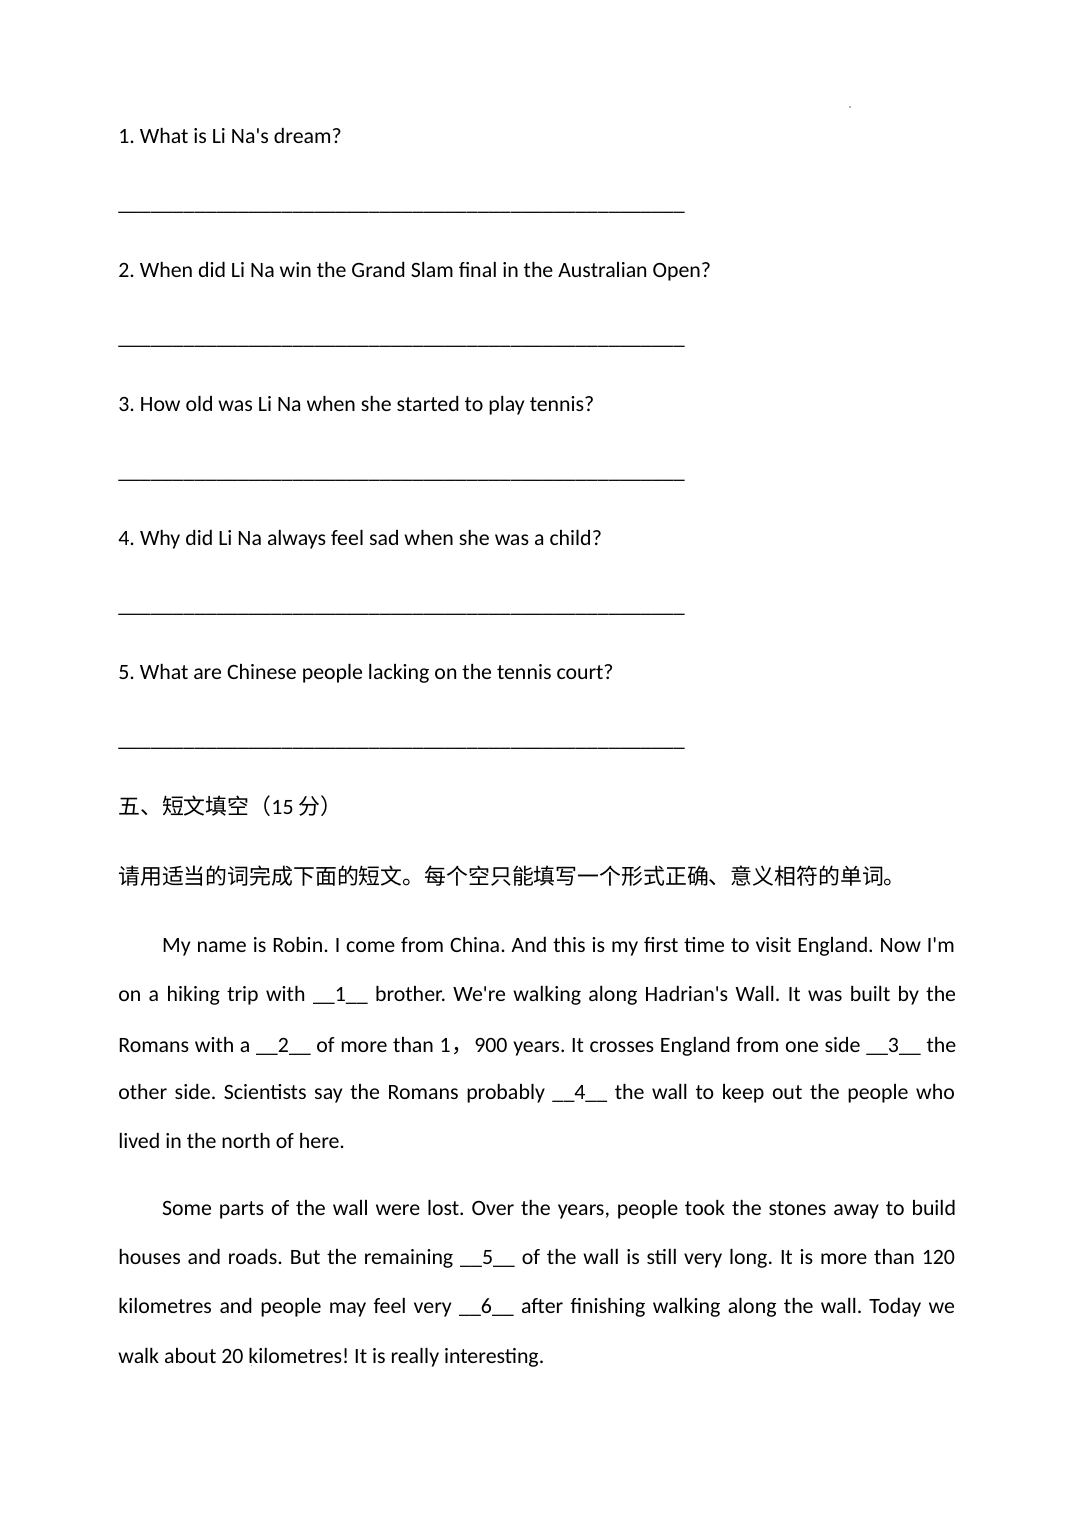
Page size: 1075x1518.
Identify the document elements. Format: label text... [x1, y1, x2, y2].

list ____________________________________________________ [118, 186, 957, 219]
list 2. When did Li Na win the Grand Slam final in the Australian Open? [118, 253, 957, 286]
list ____________________________________________________ [118, 320, 957, 353]
list 5. What are Chinese people lacking on the tennis court? [118, 655, 957, 688]
list ____________________________________________________ [118, 588, 957, 621]
list 1. What is Li Na's dream? [118, 119, 957, 152]
list 请用适当的词完成下面的短文。每个空只能填写一个形式正确、意义相符的单词。 [118, 858, 957, 891]
list 短文填空（15分） [118, 789, 957, 822]
list ____________________________________________________ [118, 722, 957, 754]
list ____________________________________________________ [118, 454, 957, 487]
list 3. How old was Li Na when she started to play tennis? [118, 387, 957, 420]
list Some parts of the wall were lost. Over the years, people took the stones away to build houses and roads. But the remaining __5__ of the wall is still very long. It is more than 120 kilometres and people may feel very __6__ after finishing walking along the wall. Today we walk about 20 kilometres! It is really interesting. [118, 1191, 957, 1372]
list My name is Robin. I come from China. And this is my first time to visit England. Now I'm on a hiking trip with __1__ brother. We're walking along Hadrian's Wall. It was built by the Romans with a __2__ of more than 1，900 years. It crosses England from one side __3__ the other side. Scientists say the Romans probably __4__ the wall to keep out the people who lived in the north of here. [118, 928, 957, 1157]
list Why did Li Na always feel sad when she was a child? [118, 521, 957, 554]
